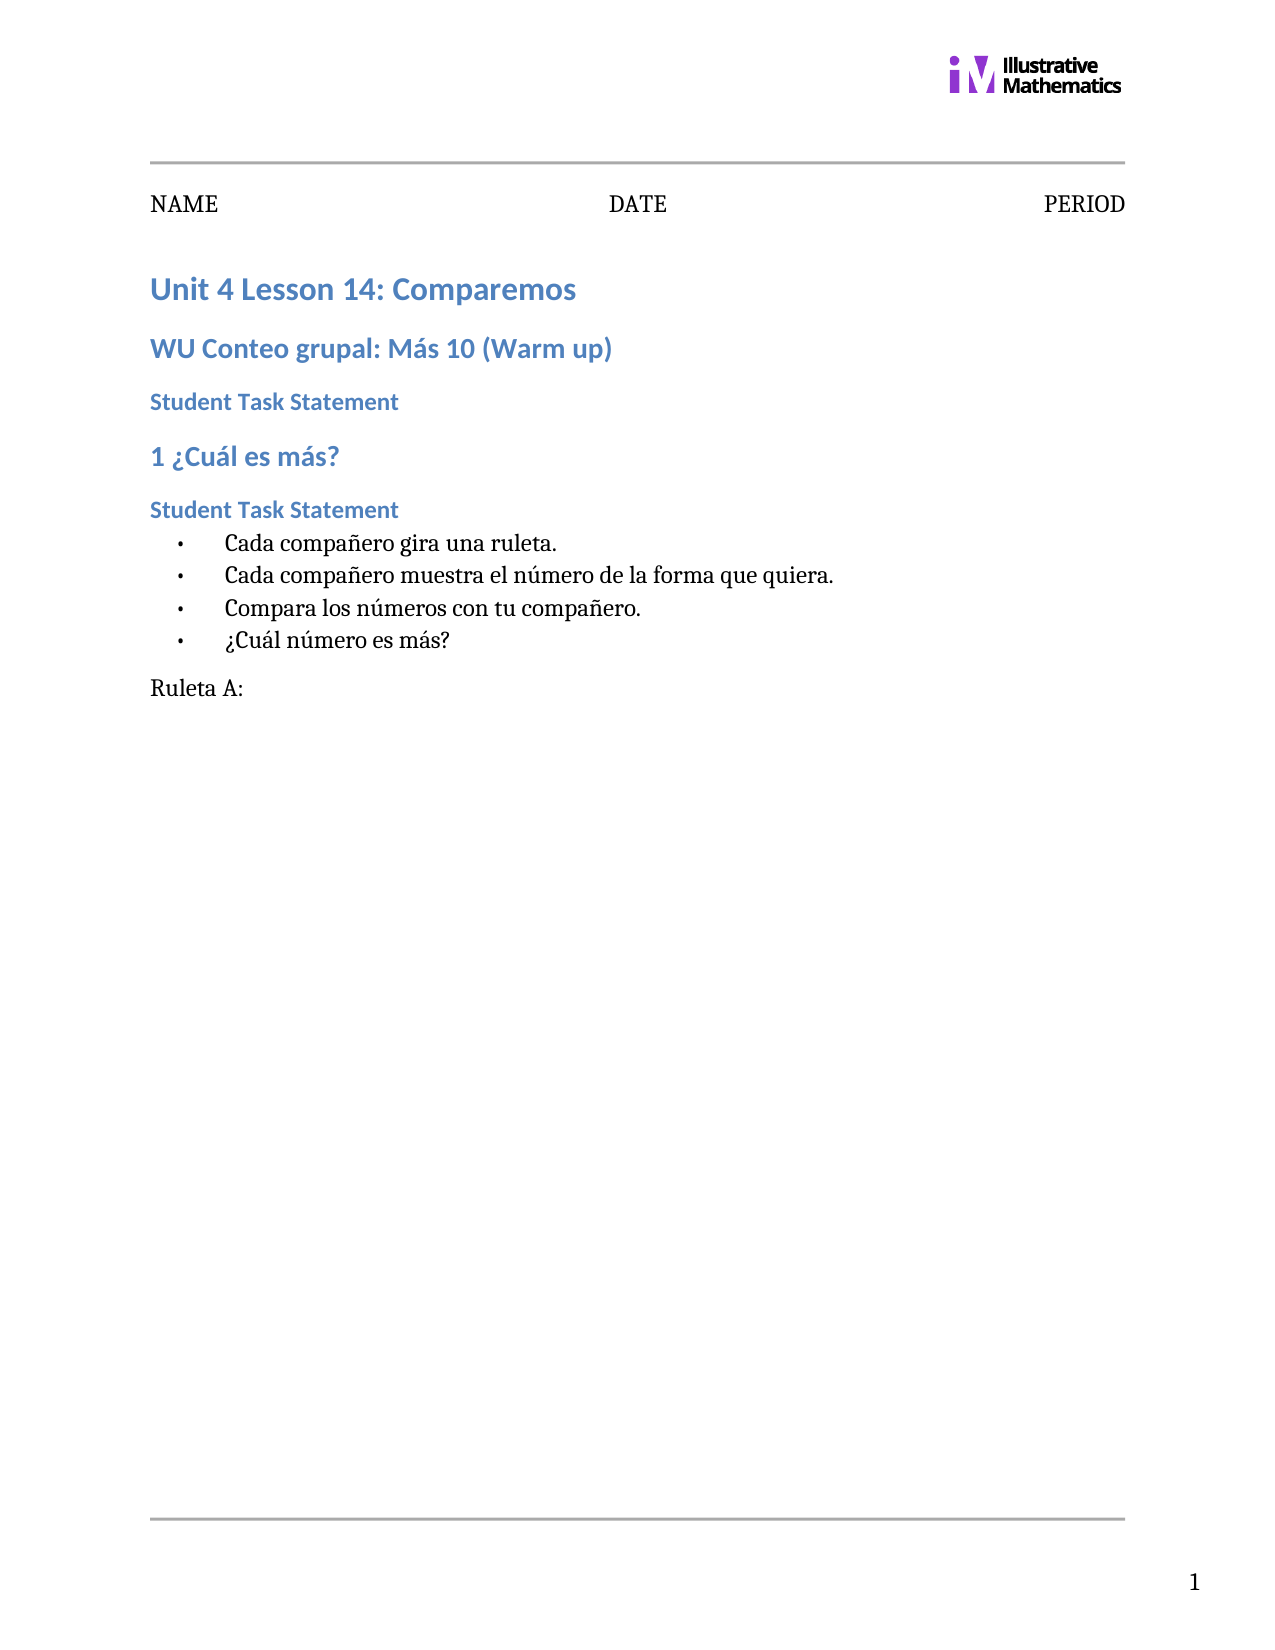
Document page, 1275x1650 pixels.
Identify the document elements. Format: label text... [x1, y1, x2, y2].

subtitle Student Task Statement [150, 386, 1125, 417]
subtitle Student Task Statement [150, 494, 1125, 525]
list Cada compañero muestra el número de la forma que quiera. [175, 561, 1125, 590]
list ¿Cuál número es más? [175, 626, 1125, 655]
subtitle WU Conteo grupal: Más 10 (Warm up) [150, 330, 1125, 366]
list Compara los números con tu compañero. [175, 593, 1125, 622]
picture [949, 55, 1121, 93]
list Cada compañero gira una ruleta. [175, 528, 1125, 557]
subtitle 1 ¿Cuál es más? [150, 438, 1125, 473]
text Ruleta A: [150, 673, 1125, 702]
subtitle Unit 4 Lesson 14: Comparemos [150, 268, 1125, 309]
